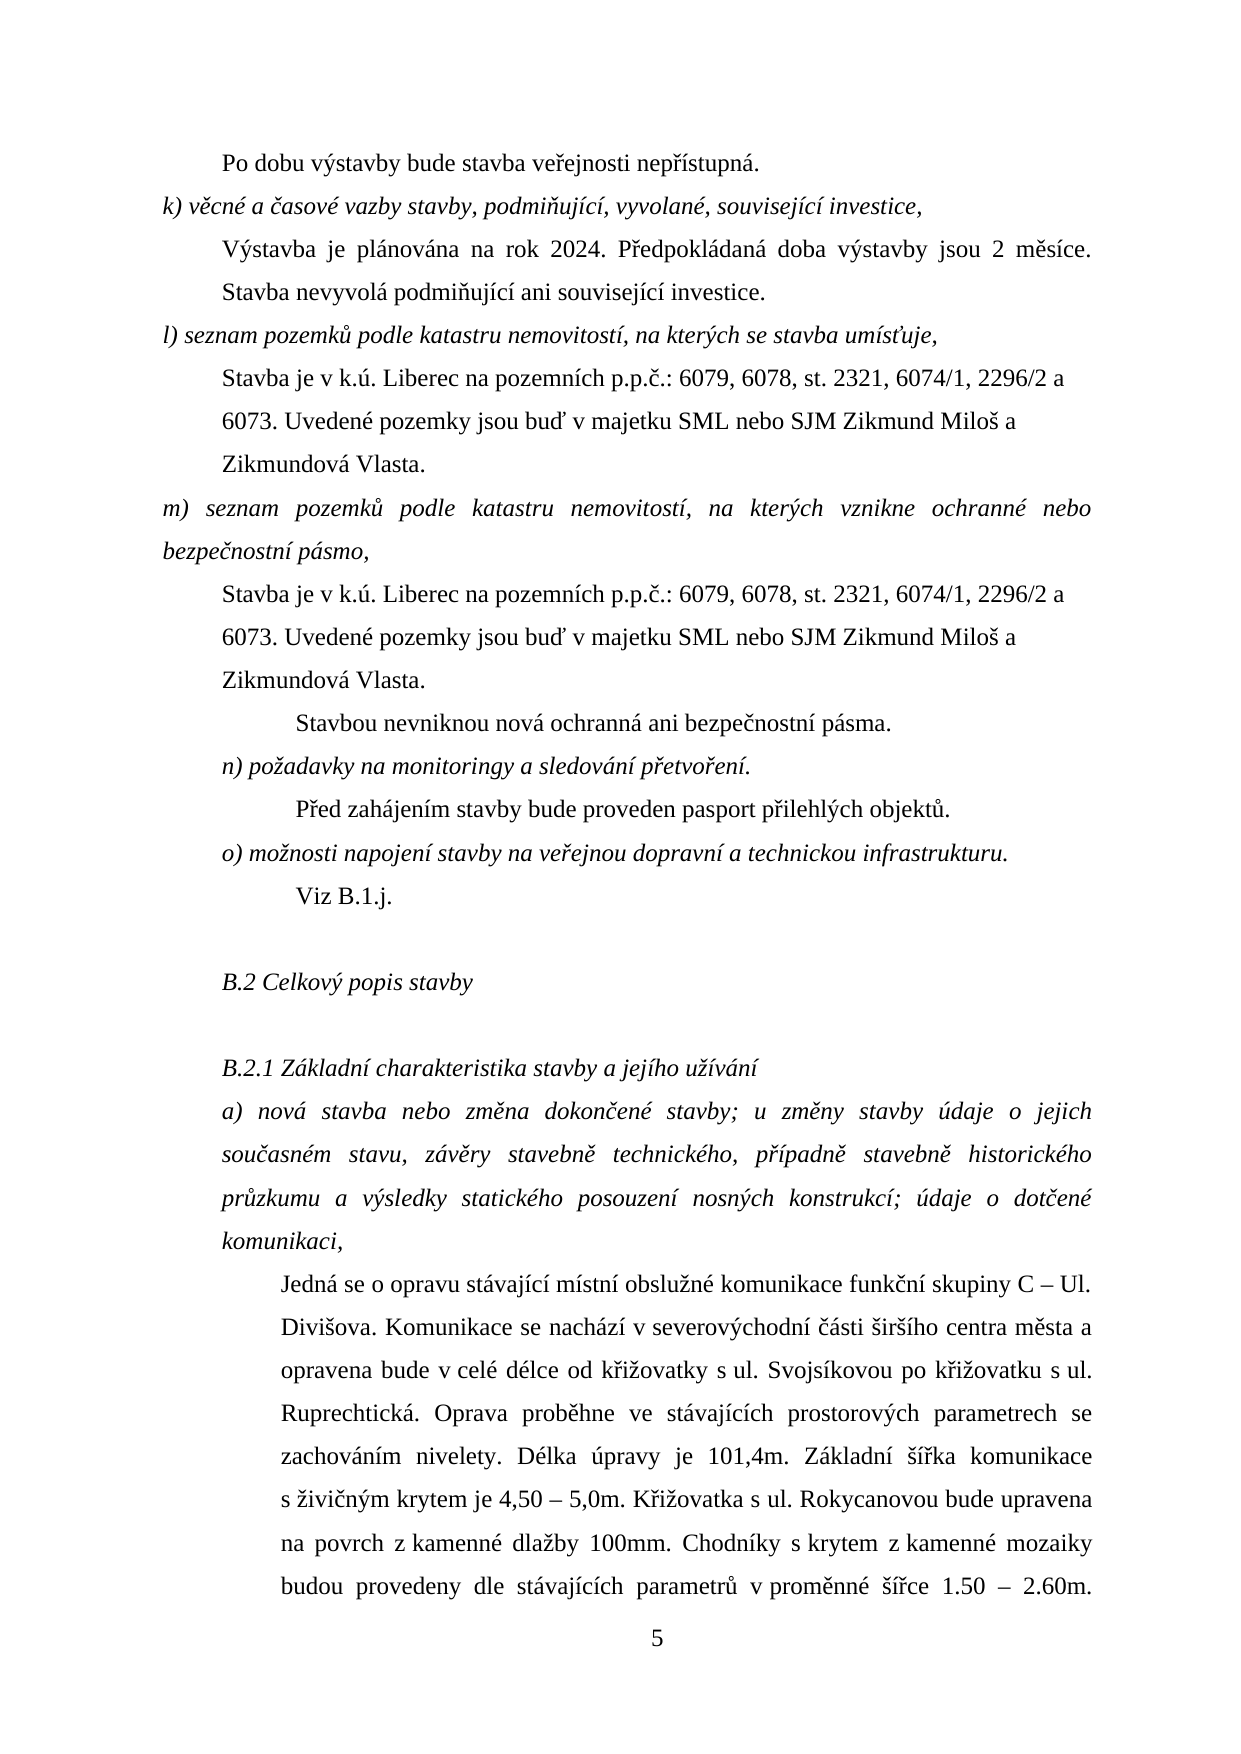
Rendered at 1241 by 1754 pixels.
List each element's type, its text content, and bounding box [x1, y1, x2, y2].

text B.2 Celkový popis stavby [222, 967, 1093, 996]
text Po dobu výstavby bude stavba veřejnosti nepřístupná. [222, 148, 1093, 176]
text B.2.1 Základní charakteristika stavby a jejího užívání [222, 1053, 1093, 1082]
text a) nová stavba nebo změna dokončené stavby; u změny stavby údaje o jejich současném stavu, závěry stavebně technického, případně stavebně historického průzkumu a výsledky statického posouzení nosných konstrukcí; údaje o dotčené komunikaci, [222, 1096, 1093, 1254]
text Stavba je v k.ú. Liberec na pozemních p.p.č.: 6079, 6078, st. 2321, 6074/1, 2296/2 a 6073. Uvedené pozemky jsou buď v majetku SML nebo SJM Zikmund Miloš a Zikmundová Vlasta. [222, 579, 1093, 694]
text l) seznam pozemků podle katastru nemovitostí, na kterých se stavba umísťuje, [162, 320, 1093, 349]
text m) seznam pozemků podle katastru nemovitostí, na kterých vznikne ochranné nebo bezpečnostní pásmo, [162, 493, 1093, 564]
text Před zahájením stavby bude proveden pasport přilehlých objektů. [222, 794, 1093, 823]
text o) možnosti napojení stavby na veřejnou dopravní a technickou infrastrukturu. [222, 838, 1093, 866]
text n) požadavky na monitoringy a sledování přetvoření. [222, 751, 1093, 780]
text k) věcné a časové vazby stavby, podmiňující, vyvolané, související investice, [162, 191, 1093, 219]
text Výstavba je plánována na rok 2024. Předpokládaná doba výstavby jsou 2 měsíce. Stavba nevyvolá podmiňující ani související investice. [222, 234, 1093, 306]
text Stavba je v k.ú. Liberec na pozemních p.p.č.: 6079, 6078, st. 2321, 6074/1, 2296/2 a 6073. Uvedené pozemky jsou buď v majetku SML nebo SJM Zikmund Miloš a Zikmundová Vlasta. [222, 363, 1093, 478]
text Stavbou nevniknou nová ochranná ani bezpečnostní pásma. [222, 708, 1093, 737]
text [281, 1269, 1093, 1599]
text Viz B.1.j. [295, 881, 1093, 909]
